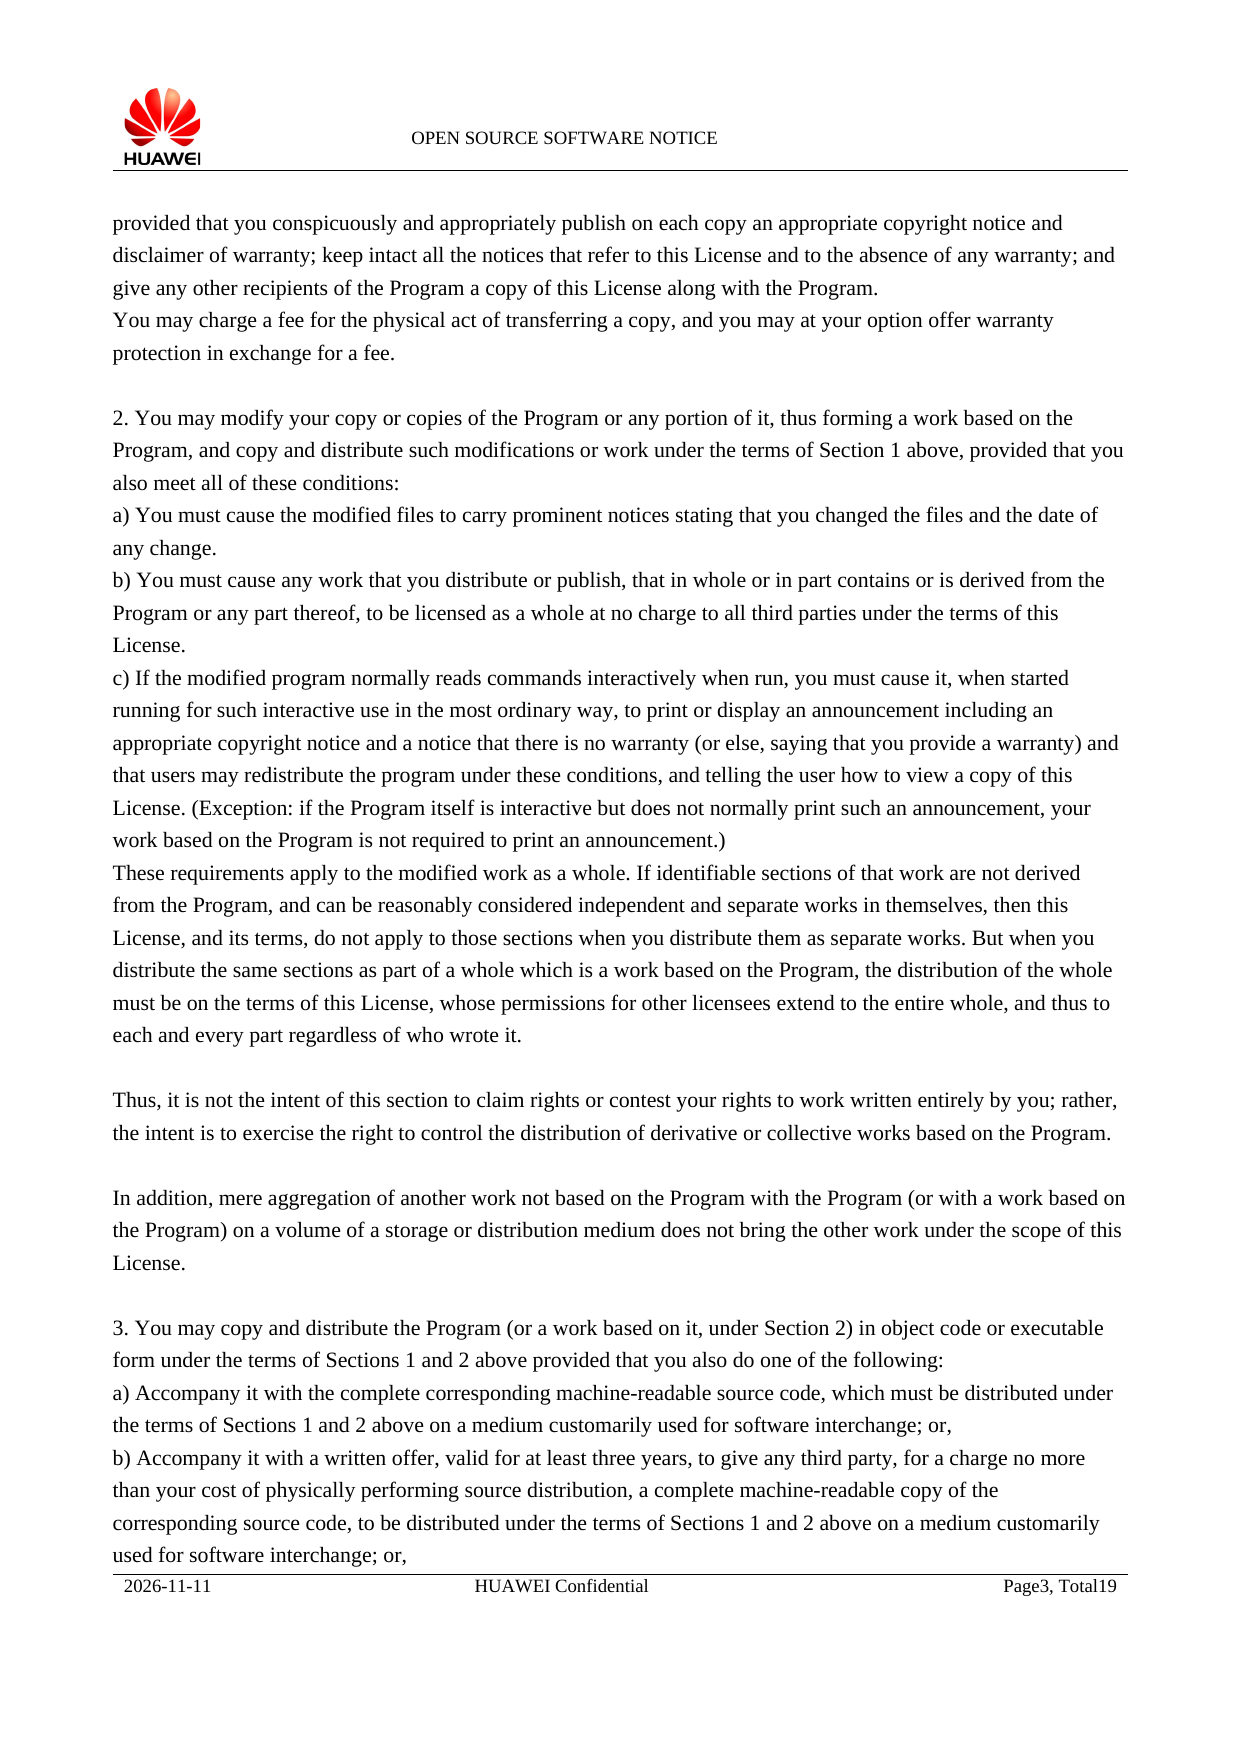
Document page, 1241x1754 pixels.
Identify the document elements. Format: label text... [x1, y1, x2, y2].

picture [124, 88, 201, 165]
